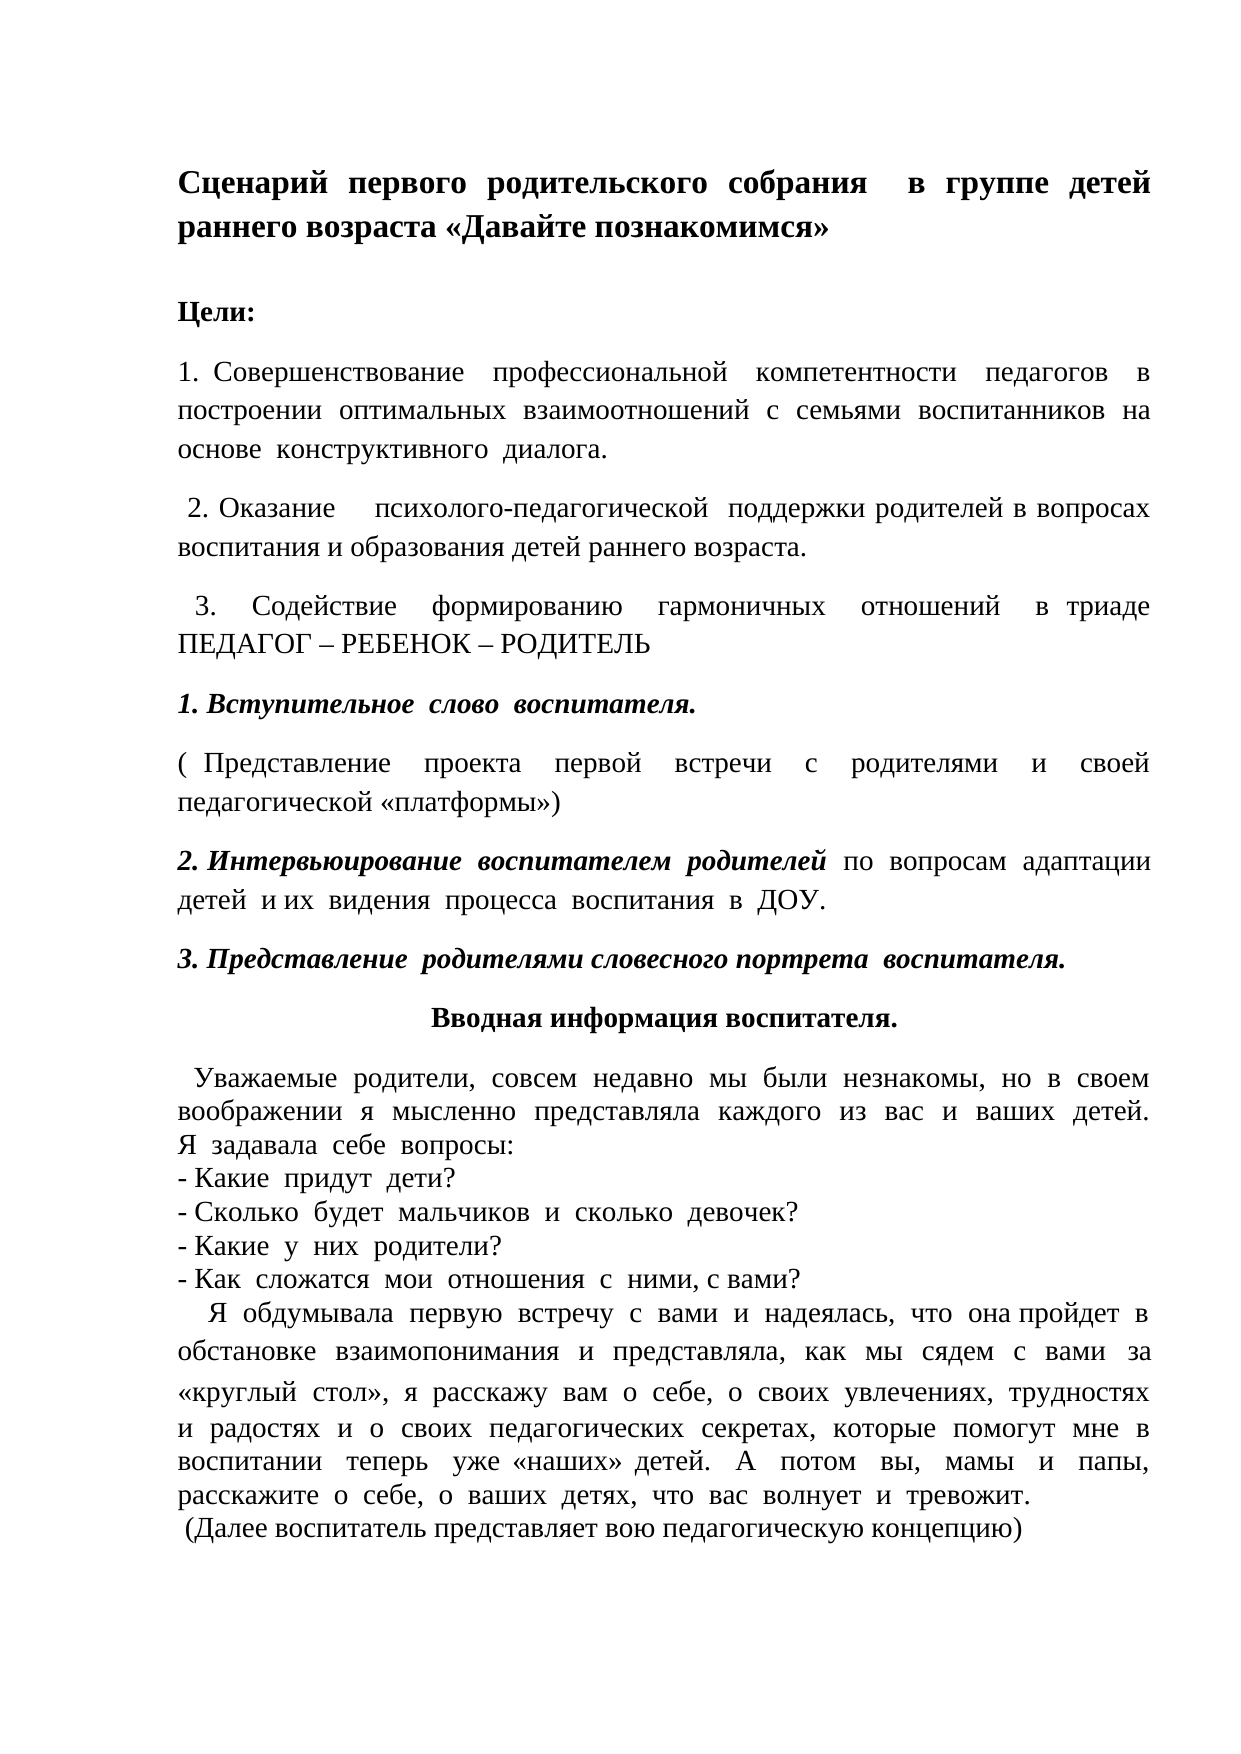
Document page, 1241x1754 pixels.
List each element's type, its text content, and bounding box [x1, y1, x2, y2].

text Цели: [177, 294, 1152, 328]
text - Как сложатся мои отношения с ними, с вами? [177, 1261, 1152, 1295]
text Сценарий первого родительского собрания в группе детей раннего возраста «Давайте познакомимся» [177, 162, 1152, 244]
text 1. Вступительное слово воспитателя. [177, 686, 1152, 719]
text 2. Оказание психолого-педагогической поддержки родителей в вопросах воспитания и образования детей раннего возраста. [177, 490, 1152, 562]
text Вводная информация воспитателя. [177, 1001, 1152, 1034]
text Я обдумывала первую встречу с вами и надеялась, что она пройдет в обстановке взаимопонимания и представляла, как мы сядем с вами за «круглый стол», я расскажу вам о себе, о своих увлечениях, трудностях и радостях и о своих педагогических секретах, которые помогут мне в воспитании теперь уже «наших» детей. А потом вы, мамы и папы, расскажите о себе, о ваших детях, что вас волнует и тревожит. [177, 1295, 1152, 1510]
text - Сколько будет мальчиков и сколько девочек? [177, 1194, 1152, 1228]
text - Какие у них родители? [177, 1228, 1152, 1261]
text (Далее воспитатель представляет вою педагогическую концепцию) [177, 1510, 1152, 1544]
text - Какие придут дети? [177, 1161, 1152, 1194]
text ( Представление проекта первой встречи с родителями и своей педагогической «платформы») [177, 745, 1152, 817]
text 3. Представление родителями словесного портрета воспитателя. [177, 941, 1152, 975]
text 3. Содействие формированию гармоничных отношений в триаде ПЕДАГОГ – РЕБЕНОК – РОДИТЕЛЬ [177, 588, 1152, 660]
text Уважаемые родители, совсем недавно мы были незнакомы, но в своем воображении я мысленно представляла каждого из вас и ваших детей. Я задавала себе вопросы: [177, 1060, 1152, 1161]
text 2. Интервьюирование воспитателем родителей по вопросам адаптации детей и их видения процесса воспитания в ДОУ. [177, 843, 1152, 915]
text 1. Совершенствование профессиональной компетентности педагогов в построении оптимальных взаимоотношений с семьями воспитанников на основе конструктивного диалога. [177, 354, 1152, 464]
